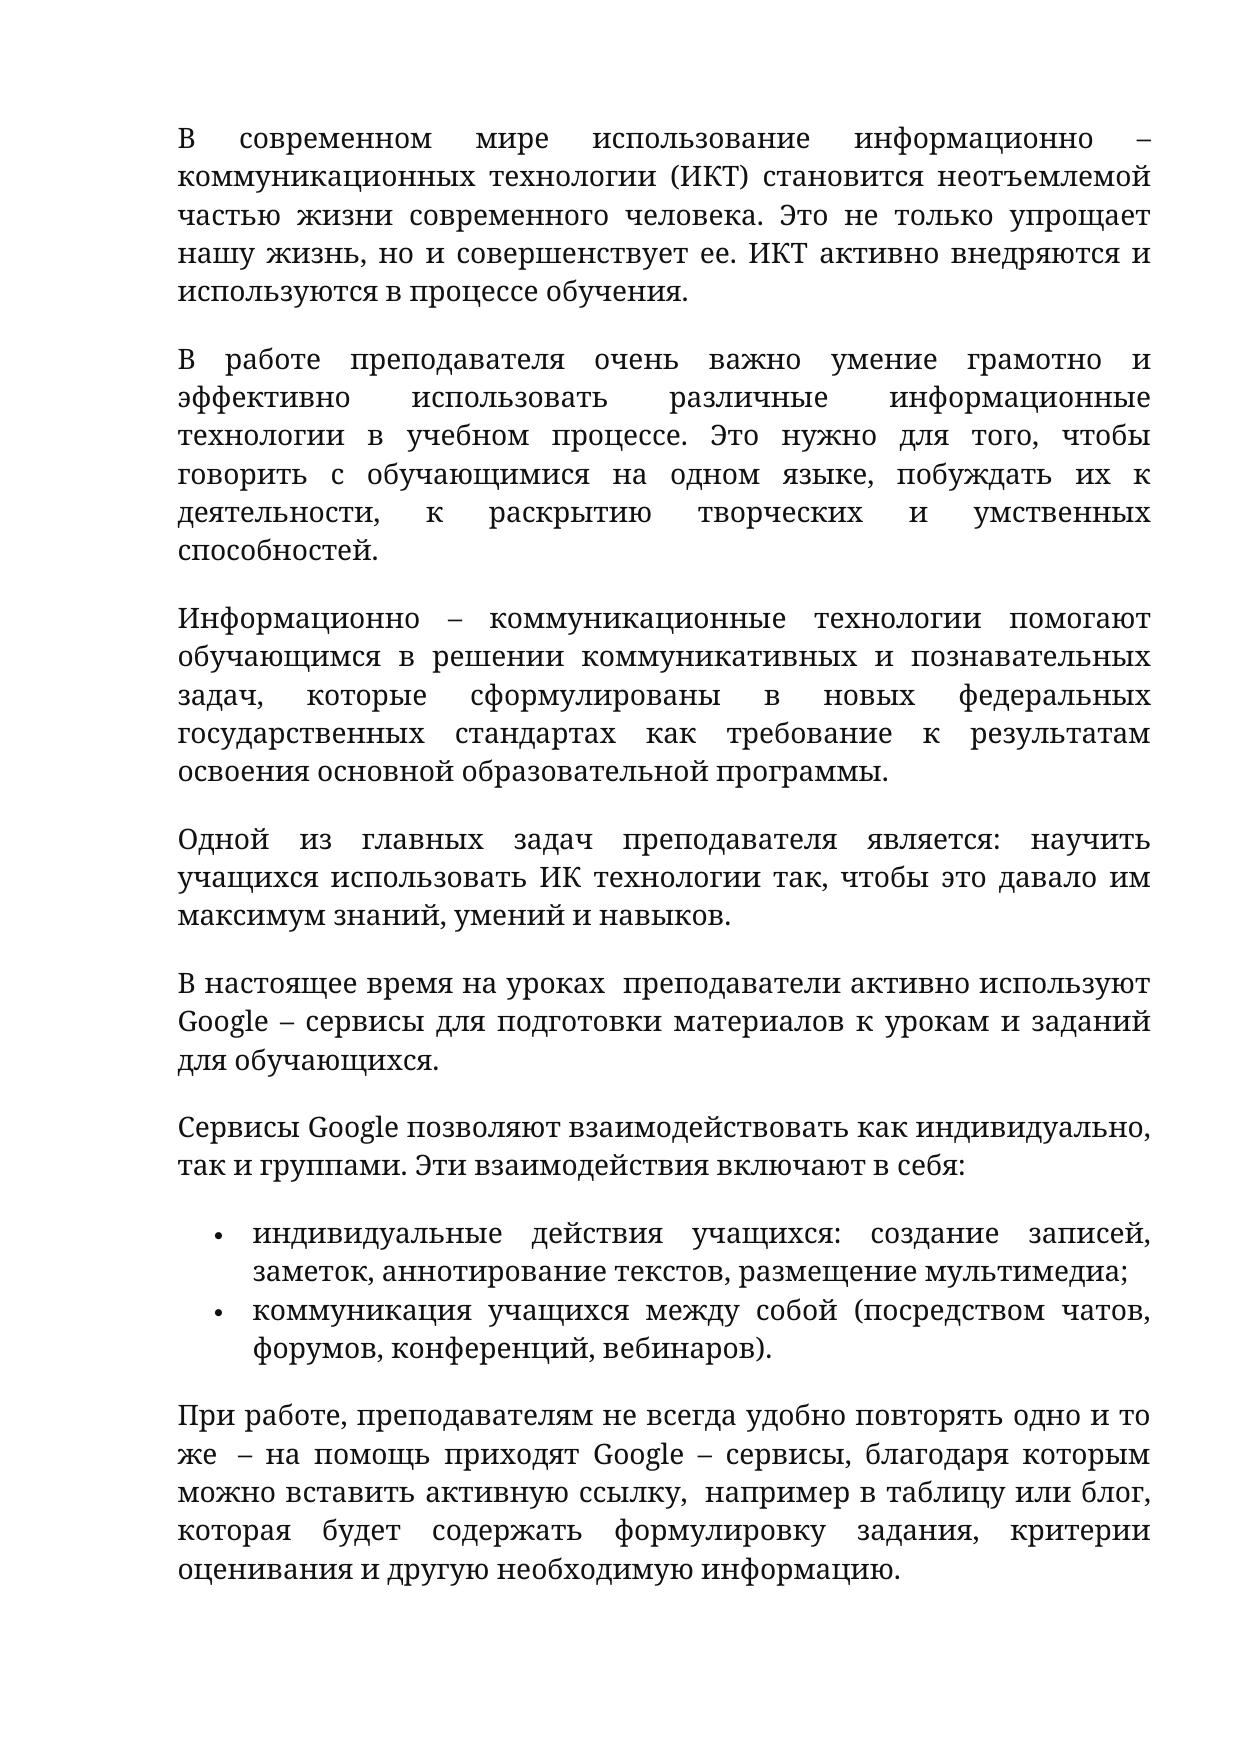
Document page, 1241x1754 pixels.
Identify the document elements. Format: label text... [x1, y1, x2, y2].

text В работе преподавателя очень важно умение грамотно и эффективно использовать различные информационные технологии в учебном процессе. Это нужно для того, чтобы говорить с обучающимися на одном языке, побуждать их к деятельности, к раскрытию творческих и умственных способностей. [177, 339, 1152, 569]
text В настоящее время на уроках преподаватели активно используют Google – сервисы для подготовки материалов к урокам и заданий для обучающихся. [177, 963, 1152, 1078]
text При работе, преподавателям не всегда удобно повторять одно и то же – на помощь приходят Google – сервисы, благодаря которым можно вставить активную ссылку, например в таблицу или блог, которая будет содержать формулировку задания, критерии оценивания и другую необходимую информацию. [177, 1396, 1152, 1587]
list коммуникация учащихся между собой (посредством чатов, форумов, конференций, вебинаров). [215, 1290, 1152, 1366]
text Одной из главных задач преподавателя является: научить учащихся использовать ИК технологии так, чтобы это давало им максимум знаний, умений и навыков. [177, 819, 1152, 934]
text Информационно – коммуникационные технологии помогают обучающимся в решении коммуникативных и познавательных задач, которые сформулированы в новых федеральных государственных стандартах как требование к результатам освоения основной образовательной программы. [177, 598, 1152, 790]
list индивидуальные действия учащихся: создание записей, заметок, аннотирование текстов, размещение мультимедиа; [215, 1213, 1152, 1290]
text Сервисы Google позволяют взаимодействовать как индивидуально, так и группами. Эти взаимодействия включают в себя: [177, 1107, 1152, 1184]
text В современном мире использование информационно – коммуникационных технологии (ИКТ) становится неотъемлемой частью жизни современного человека. Это не только упрощает нашу жизнь, но и совершенствует ее. ИКТ активно внедряются и используются в процессе обучения. [177, 118, 1152, 310]
